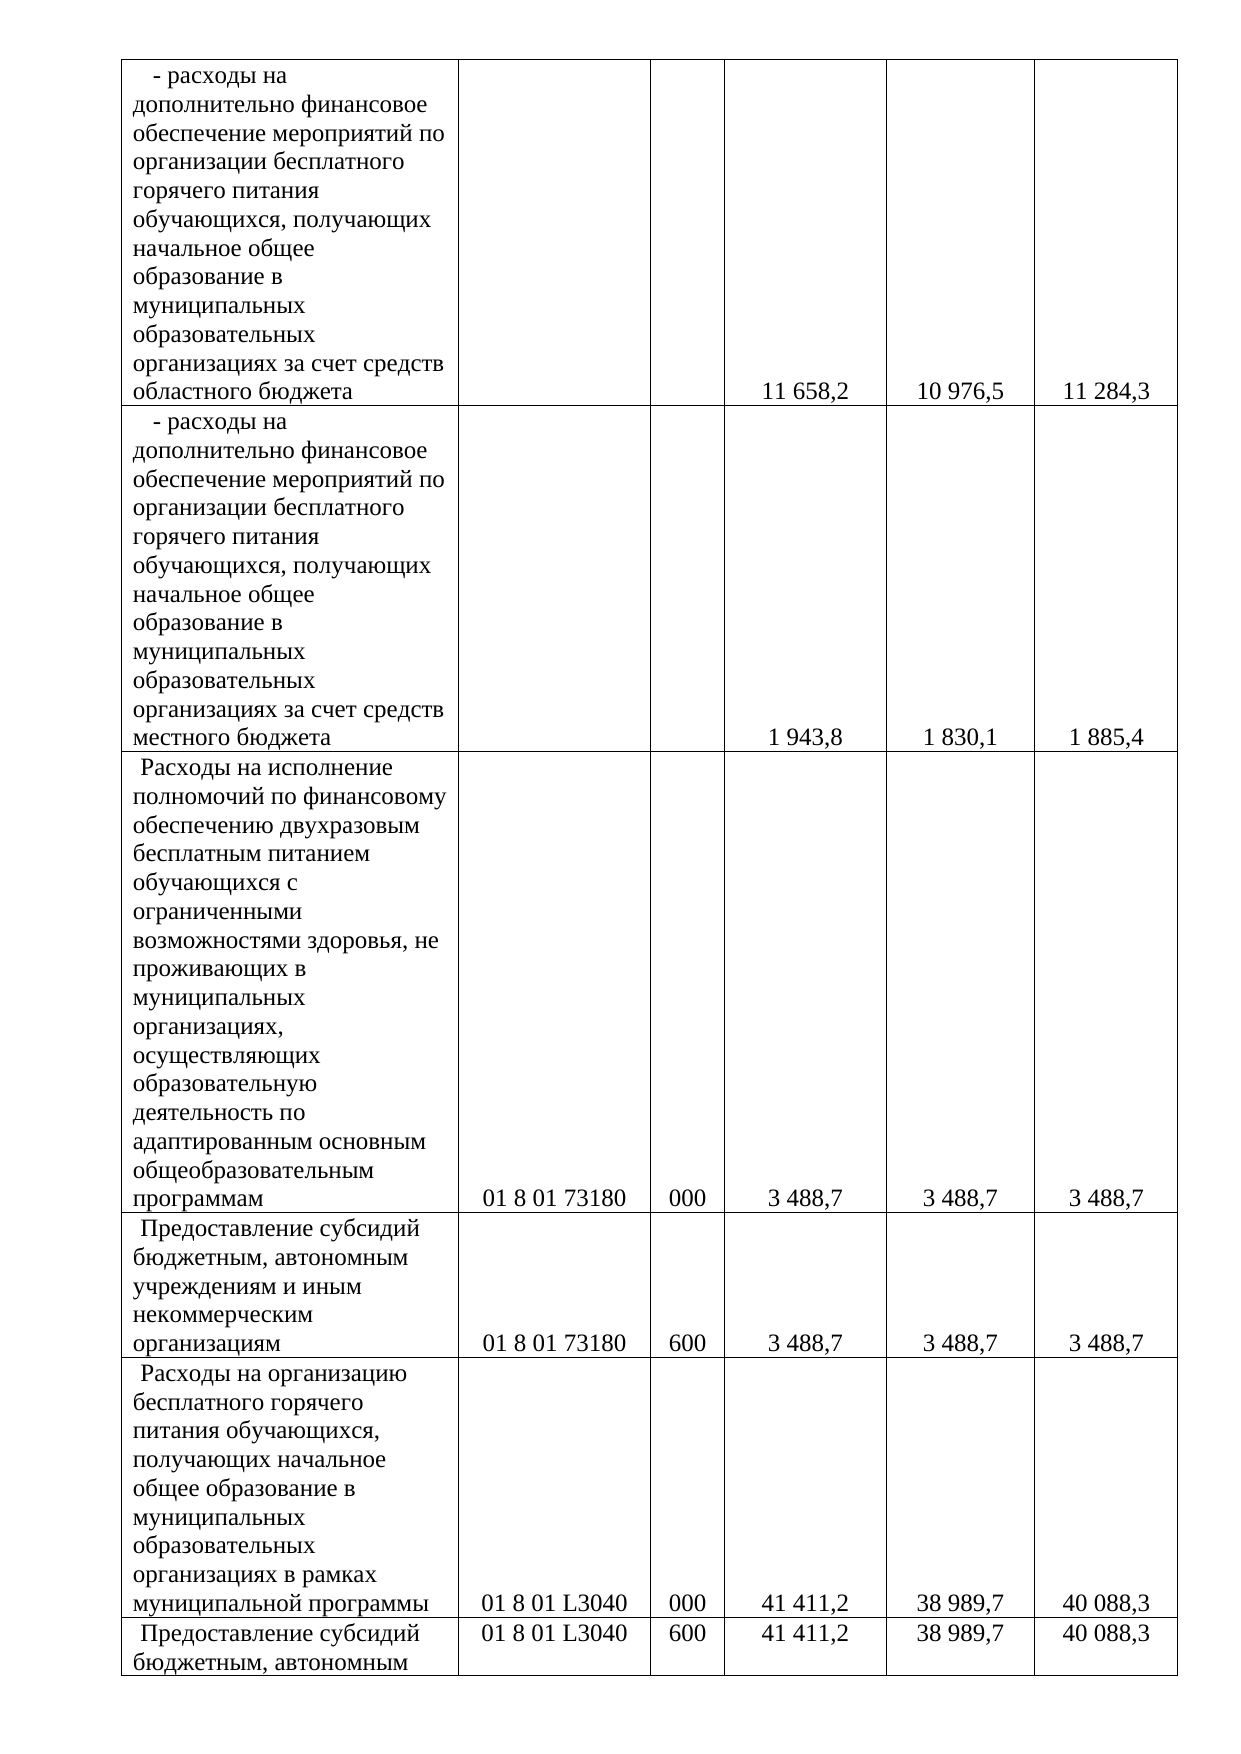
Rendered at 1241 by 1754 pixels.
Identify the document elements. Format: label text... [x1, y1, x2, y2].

table_cell 000 [651, 1358, 724, 1617]
table_cell 600 [651, 1213, 724, 1357]
table_cell 600 [651, 1618, 724, 1675]
table_cell 40 088,3 [1035, 1618, 1177, 1675]
table_cell 01 8 01 L3040 [459, 1358, 650, 1617]
table_cell [651, 60, 724, 405]
table_cell 41 411,2 [725, 1358, 886, 1617]
table_cell 41 411,2 [725, 1618, 886, 1675]
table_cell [122, 1618, 458, 1675]
table_cell 3 488,7 [1035, 752, 1177, 1212]
table_cell 01 8 01 L3040 [459, 1618, 650, 1675]
table_cell Расходы на организацию бесплатного горячего питания обучающихся, получающих начальное общее образование в муниципальных образовательных организациях в рамках муниципальной программы [122, 1358, 458, 1617]
table_cell Предоставление субсидий бюджетным, автономным учреждениям и иным некоммерческим организациям [122, 1213, 458, 1357]
table_cell 3 488,7 [725, 752, 886, 1212]
table_cell 40 088,3 [1035, 1358, 1177, 1617]
table_cell [459, 60, 650, 405]
table_cell 38 989,7 [887, 1358, 1034, 1617]
table_cell 3 488,7 [1035, 1213, 1177, 1357]
table_cell 11 284,3 [1035, 60, 1177, 405]
table_cell 1 830,1 [887, 406, 1034, 751]
table_cell 3 488,7 [725, 1213, 886, 1357]
table_cell 38 989,7 [887, 1618, 1034, 1675]
table_cell [651, 406, 724, 751]
table_cell - расходы на дополнительно финансовое обеспечение мероприятий по организации бесплатного горячего питания обучающихся, получающих начальное общее образование в муниципальных образовательных организациях за счет средств местного бюджета [122, 406, 458, 751]
table_cell 000 [651, 752, 724, 1212]
table_cell 11 658,2 [725, 60, 886, 405]
table_cell - расходы на дополнительно финансовое обеспечение мероприятий по организации бесплатного горячего питания обучающихся, получающих начальное общее образование в муниципальных образовательных организациях за счет средств областного бюджета [122, 60, 458, 405]
table_cell [459, 406, 650, 751]
table_cell 3 488,7 [887, 1213, 1034, 1357]
table_cell 1 943,8 [725, 406, 886, 751]
table_cell Расходы на исполнение полномочий по финансовому обеспечению двухразовым бесплатным питанием обучающихся с ограниченными возможностями здоровья, не проживающих в муниципальных организациях, осуществляющих образовательную деятельность по адаптированным основным общеобразовательным программам [122, 752, 458, 1212]
table_cell 1 885,4 [1035, 406, 1177, 751]
table_cell 3 488,7 [887, 752, 1034, 1212]
table_cell 01 8 01 73180 [459, 752, 650, 1212]
table_cell 01 8 01 73180 [459, 1213, 650, 1357]
table_cell 10 976,5 [887, 60, 1034, 405]
